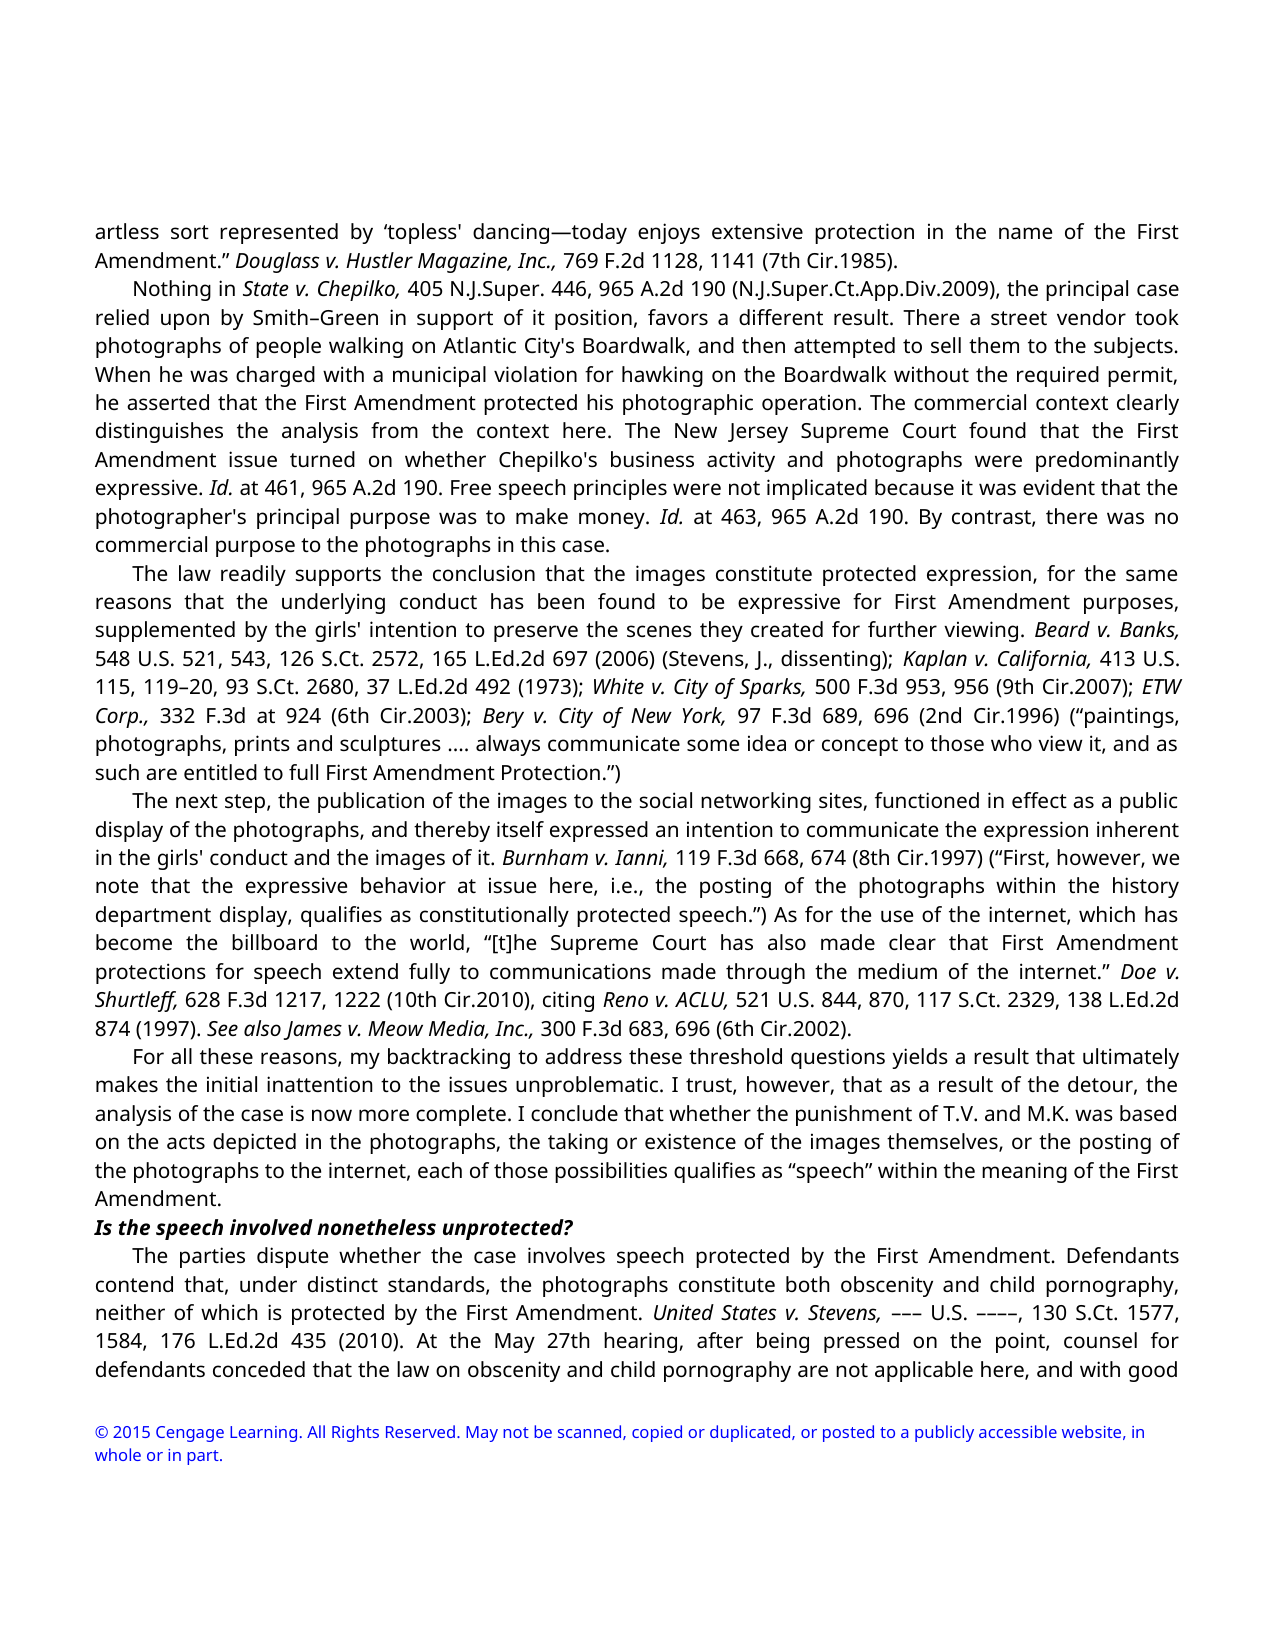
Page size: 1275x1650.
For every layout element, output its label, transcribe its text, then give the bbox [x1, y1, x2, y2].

text The law readily supports the conclusion that the images constitute protected expression, for the same reasons that the underlying conduct has been found to be expressive for First Amendment purposes, supplemented by the girls' intention to preserve the scenes they created for further viewing. Beard v. Banks, 548 U.S. 521, 543, 126 S.Ct. 2572, 165 L.Ed.2d 697 (2006) (Stevens, J., dissenting); Kaplan v. California, 413 U.S. 115, 119–20, 93 S.Ct. 2680, 37 L.Ed.2d 492 (1973); White v. City of Sparks, 500 F.3d 953, 956 (9th Cir.2007); ETW Corp., 332 F.3d at 924 (6th Cir.2003); Bery v. City of New York, 97 F.3d 689, 696 (2nd Cir.1996) (“paintings, photographs, prints and sculptures .... always communicate some idea or concept to those who view it, and as such are entitled to full First Amendment Protection.”) [94, 559, 1181, 786]
text Is the speech involved nonetheless unprotected? [94, 1213, 1181, 1241]
text For all these reasons, my backtracking to address these threshold questions yields a result that ultimately makes the initial inattention to the issues unproblematic. I trust, however, that as a result of the detour, the analysis of the case is now more complete. I conclude that whether the punishment of T.V. and M.K. was based on the acts depicted in the photographs, the taking or existence of the images themselves, or the posting of the photographs to the internet, each of those possibilities qualifies as “speech” within the meaning of the First Amendment. [94, 1042, 1181, 1213]
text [94, 217, 1181, 274]
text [94, 1241, 1181, 1383]
text The next step, the publication of the images to the social networking sites, functioned in effect as a public display of the photographs, and thereby itself expressed an intention to communicate the expression inherent in the girls' conduct and the images of it. Burnham v. Ianni, 119 F.3d 668, 674 (8th Cir.1997) (“First, however, we note that the expressive behavior at issue here, i.e., the posting of the photographs within the history department display, qualifies as constitutionally protected speech.”) As for the use of the internet, which has become the billboard to the world, “[t]he Supreme Court has also made clear that First Amendment protections for speech extend fully to communications made through the medium of the internet.” Doe v. Shurtleff, 628 F.3d 1217, 1222 (10th Cir.2010), citing Reno v. ACLU, 521 U.S. 844, 870, 117 S.Ct. 2329, 138 L.Ed.2d 874 (1997). See also James v. Meow Media, Inc., 300 F.3d 683, 696 (6th Cir.2002). [94, 786, 1181, 1042]
text Nothing in State v. Chepilko, 405 N.J.Super. 446, 965 A.2d 190 (N.J.Super.Ct.App.Div.2009), the principal case relied upon by Smith–Green in support of it position, favors a different result. There a street vendor took photographs of people walking on Atlantic City's Boardwalk, and then attempted to sell them to the subjects. When he was charged with a municipal violation for hawking on the Boardwalk without the required permit, he asserted that the First Amendment protected his photographic operation. The commercial context clearly distinguishes the analysis from the context here. The New Jersey Supreme Court found that the First Amendment issue turned on whether Chepilko's business activity and photographs were predominantly expressive. Id. at 461, 965 A.2d 190. Free speech principles were not implicated because it was evident that the photographer's principal purpose was to make money. Id. at 463, 965 A.2d 190. By contrast, there was no commercial purpose to the photographs in this case. [94, 274, 1181, 559]
